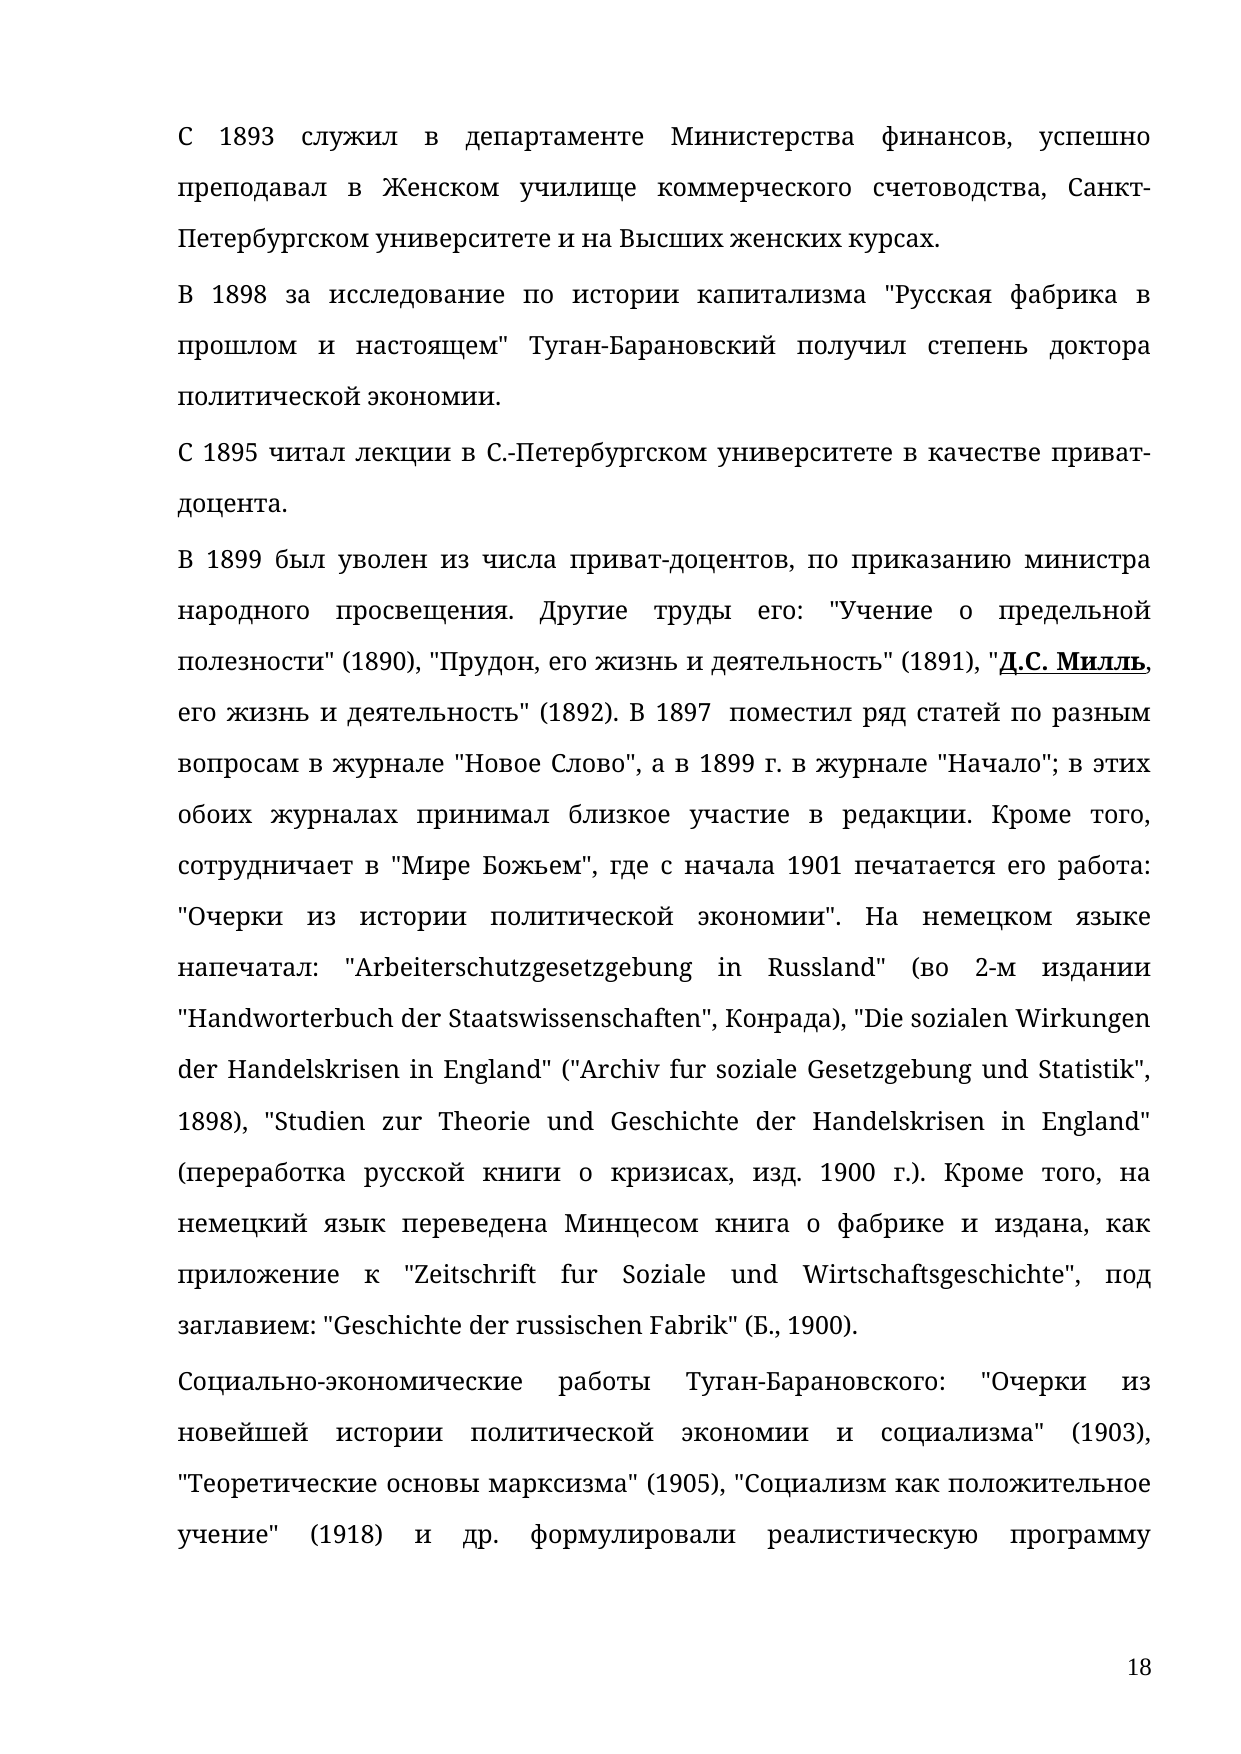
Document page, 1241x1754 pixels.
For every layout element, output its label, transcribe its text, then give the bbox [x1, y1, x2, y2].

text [177, 1363, 1152, 1551]
text С 1895 читал лекции в С.-Петербургском университете в качестве приват-доцента. [177, 434, 1152, 520]
text В 1899 был уволен из числа приват-доцентов, по приказанию министра народного просвещения. Другие труды его: "Учение о предельной полезности" (1890), "Прудон, его жизнь и деятельность" (1891), "Д.С. Милль, его жизнь и деятельность" (1892). В 1897 поместил ряд статей по разным вопросам в журнале "Новое Слово", а в . в журнале "Начало"; в этих обоих журналах принимал близкое участие в редакции. Кроме того, сотрудничает в "Мире Божьем", где с начала 1901 печатается его работа: "Очерки из истории политической экономии". На немецком языке напечатал: "Arbeiterschutzgesetzgebung in Russland" (во 2-м издании "Handworterbuch der Staatswissenschaften", Конрада), "Die sozialen Wirkungen der Handelskrisen in England" ("Archiv fur soziale Gesetzgebung und Statistik", 1898), "Studien zur Theorie und Geschichte der Handelskrisen in England" (переработка русской книги о кризисах, изд. .). Кроме того, на немецкий язык переведена Минцесом книга о фабрике и издана, как приложение к "Zeitschrift fur Soziale und Wirtschaftsgeschichte", под заглавием: "Geschichte der russischen Fabrik" (Б., 1900). [177, 542, 1152, 1341]
text С 1893 служил в департаменте Министерства финансов, успешно преподавал в Женском училище коммерческого счетоводства, Санкт-Петербургском университете и на Высших женских курсах. [177, 118, 1152, 254]
text В 1898 за исследование по истории капитализма "Русская фабрика в прошлом и настоящем" Туган-Барановский получил степень доктора политической экономии. [177, 276, 1152, 412]
